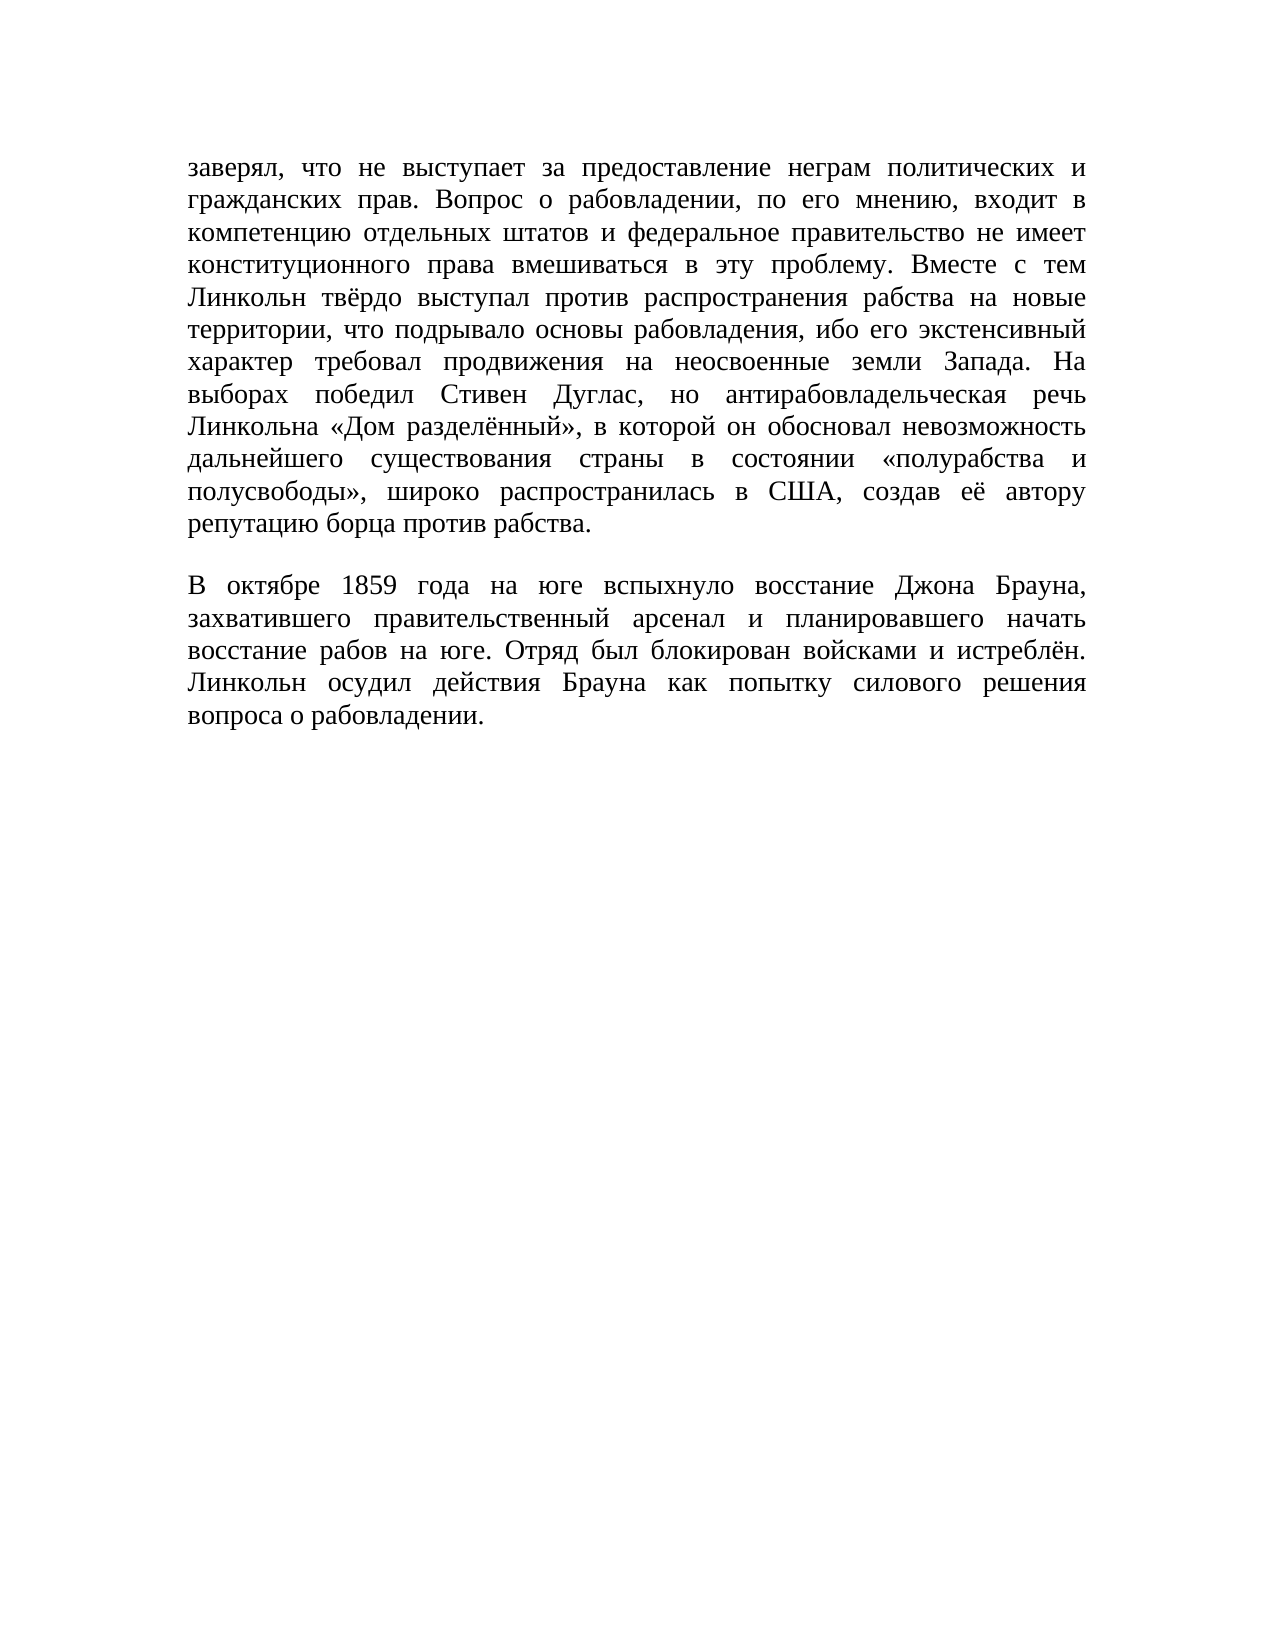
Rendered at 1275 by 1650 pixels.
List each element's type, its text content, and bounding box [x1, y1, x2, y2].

text В октябре 1859 года на юге вспыхнуло восстание Джона Брауна, захватившего правительственный арсенал и планировавшего начать восстание рабов на юге. Отряд был блокирован войсками и истреблён. Линкольн осудил действия Брауна как попытку силового решения вопроса о рабовладении. [187, 568, 1087, 730]
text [187, 150, 1087, 539]
